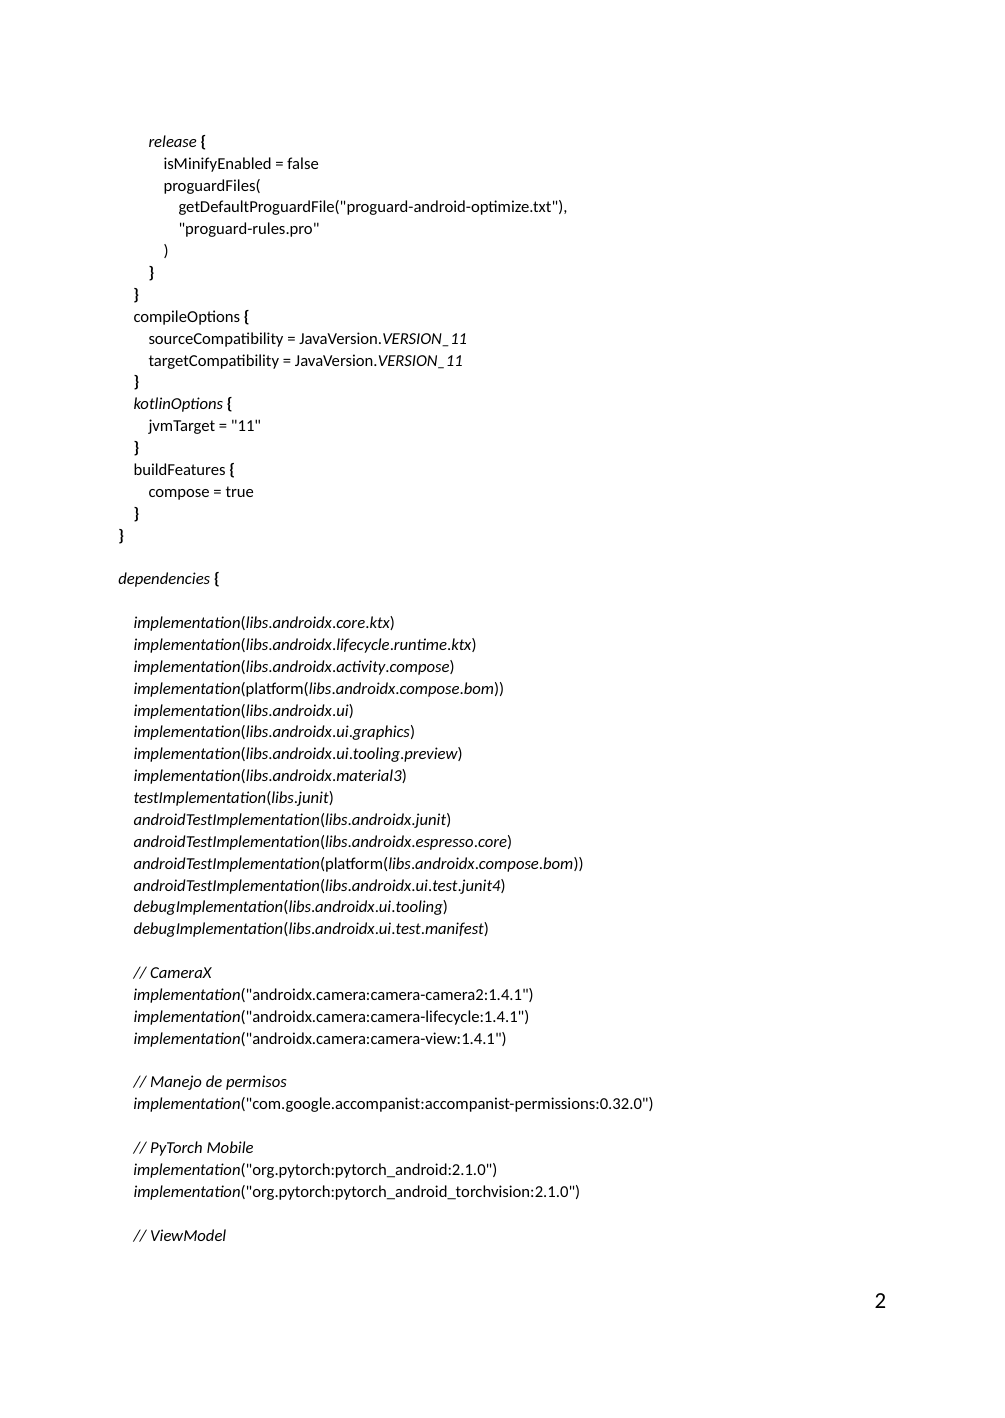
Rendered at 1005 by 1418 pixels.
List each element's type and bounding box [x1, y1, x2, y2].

text [118, 131, 886, 1245]
